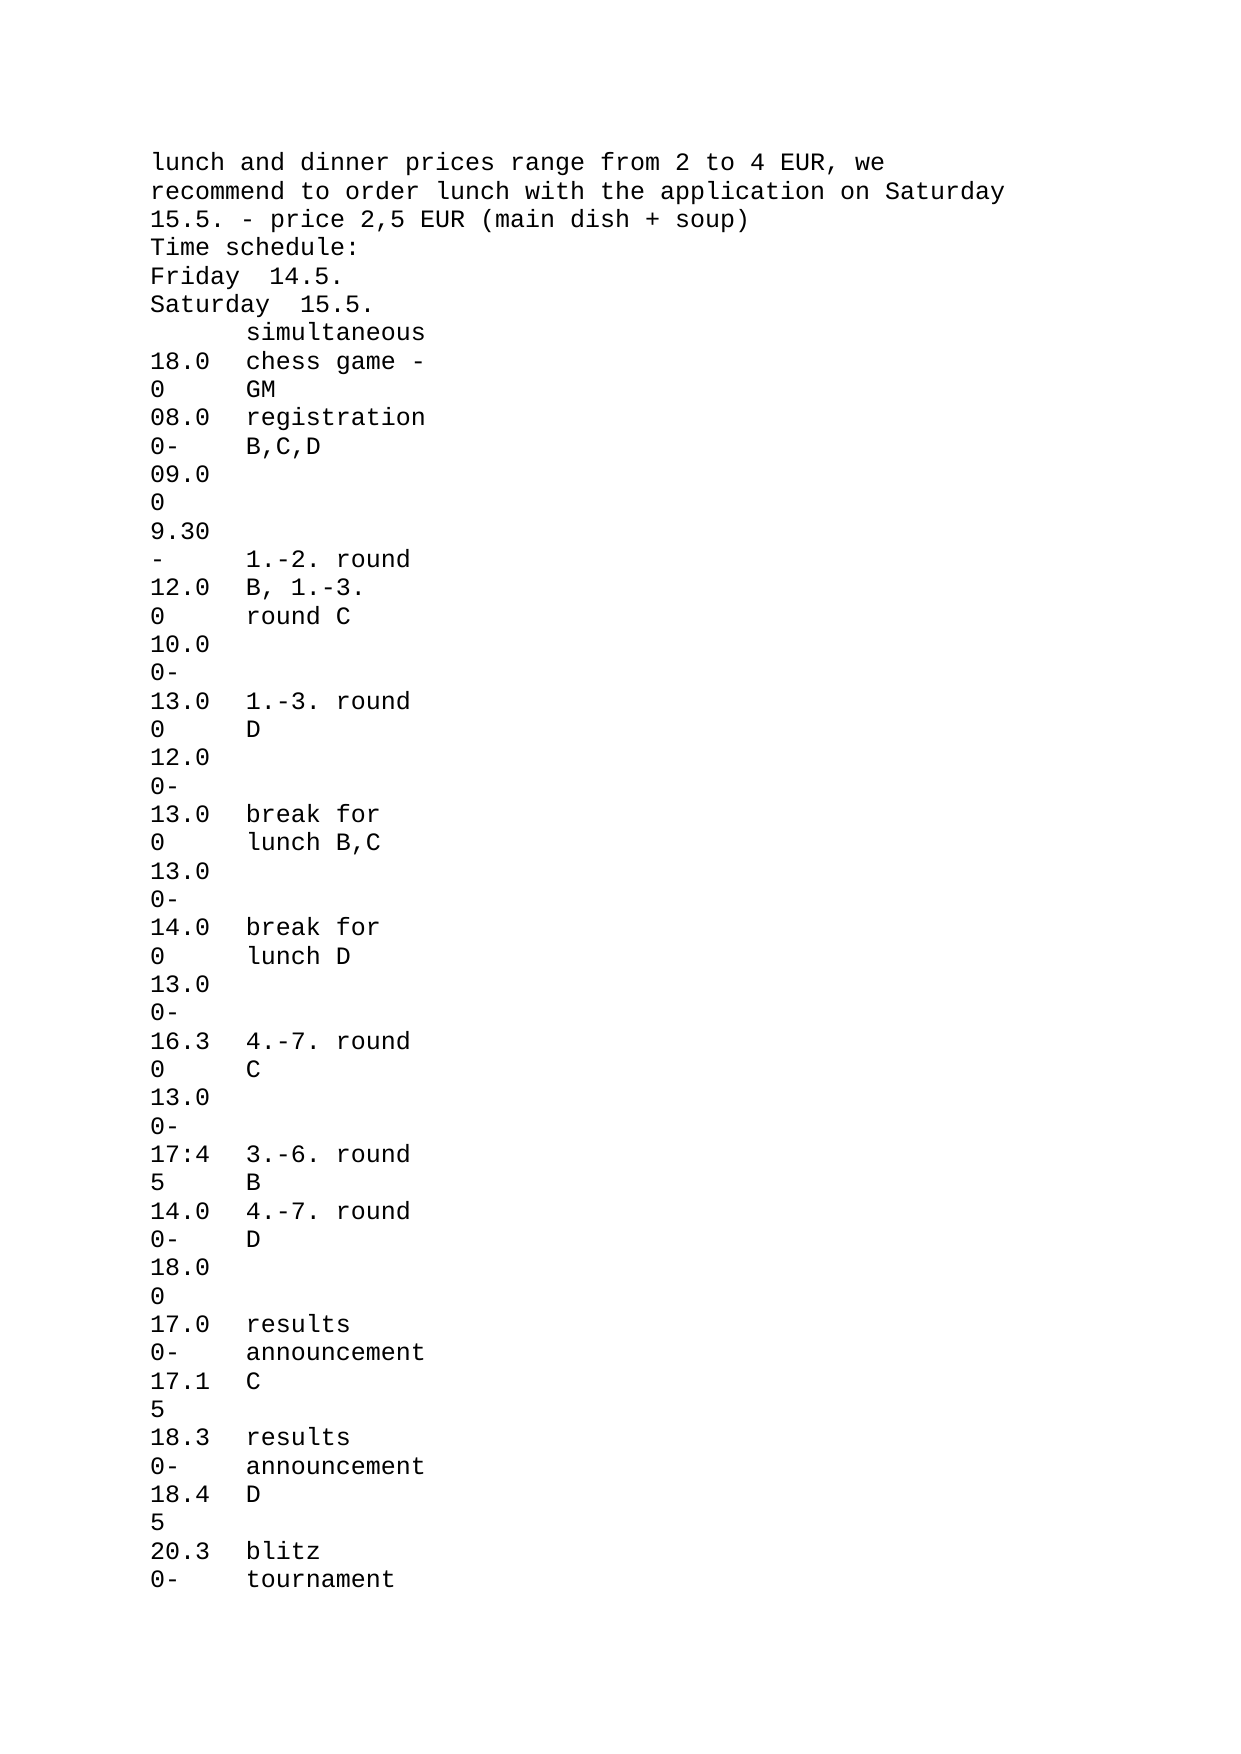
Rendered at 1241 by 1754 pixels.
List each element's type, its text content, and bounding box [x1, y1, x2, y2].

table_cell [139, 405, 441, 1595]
text Saturday 15.5. [150, 292, 1090, 320]
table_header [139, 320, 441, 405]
text Friday 14.5. [150, 263, 1090, 292]
text Time schedule: [150, 235, 1090, 263]
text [150, 150, 1090, 235]
